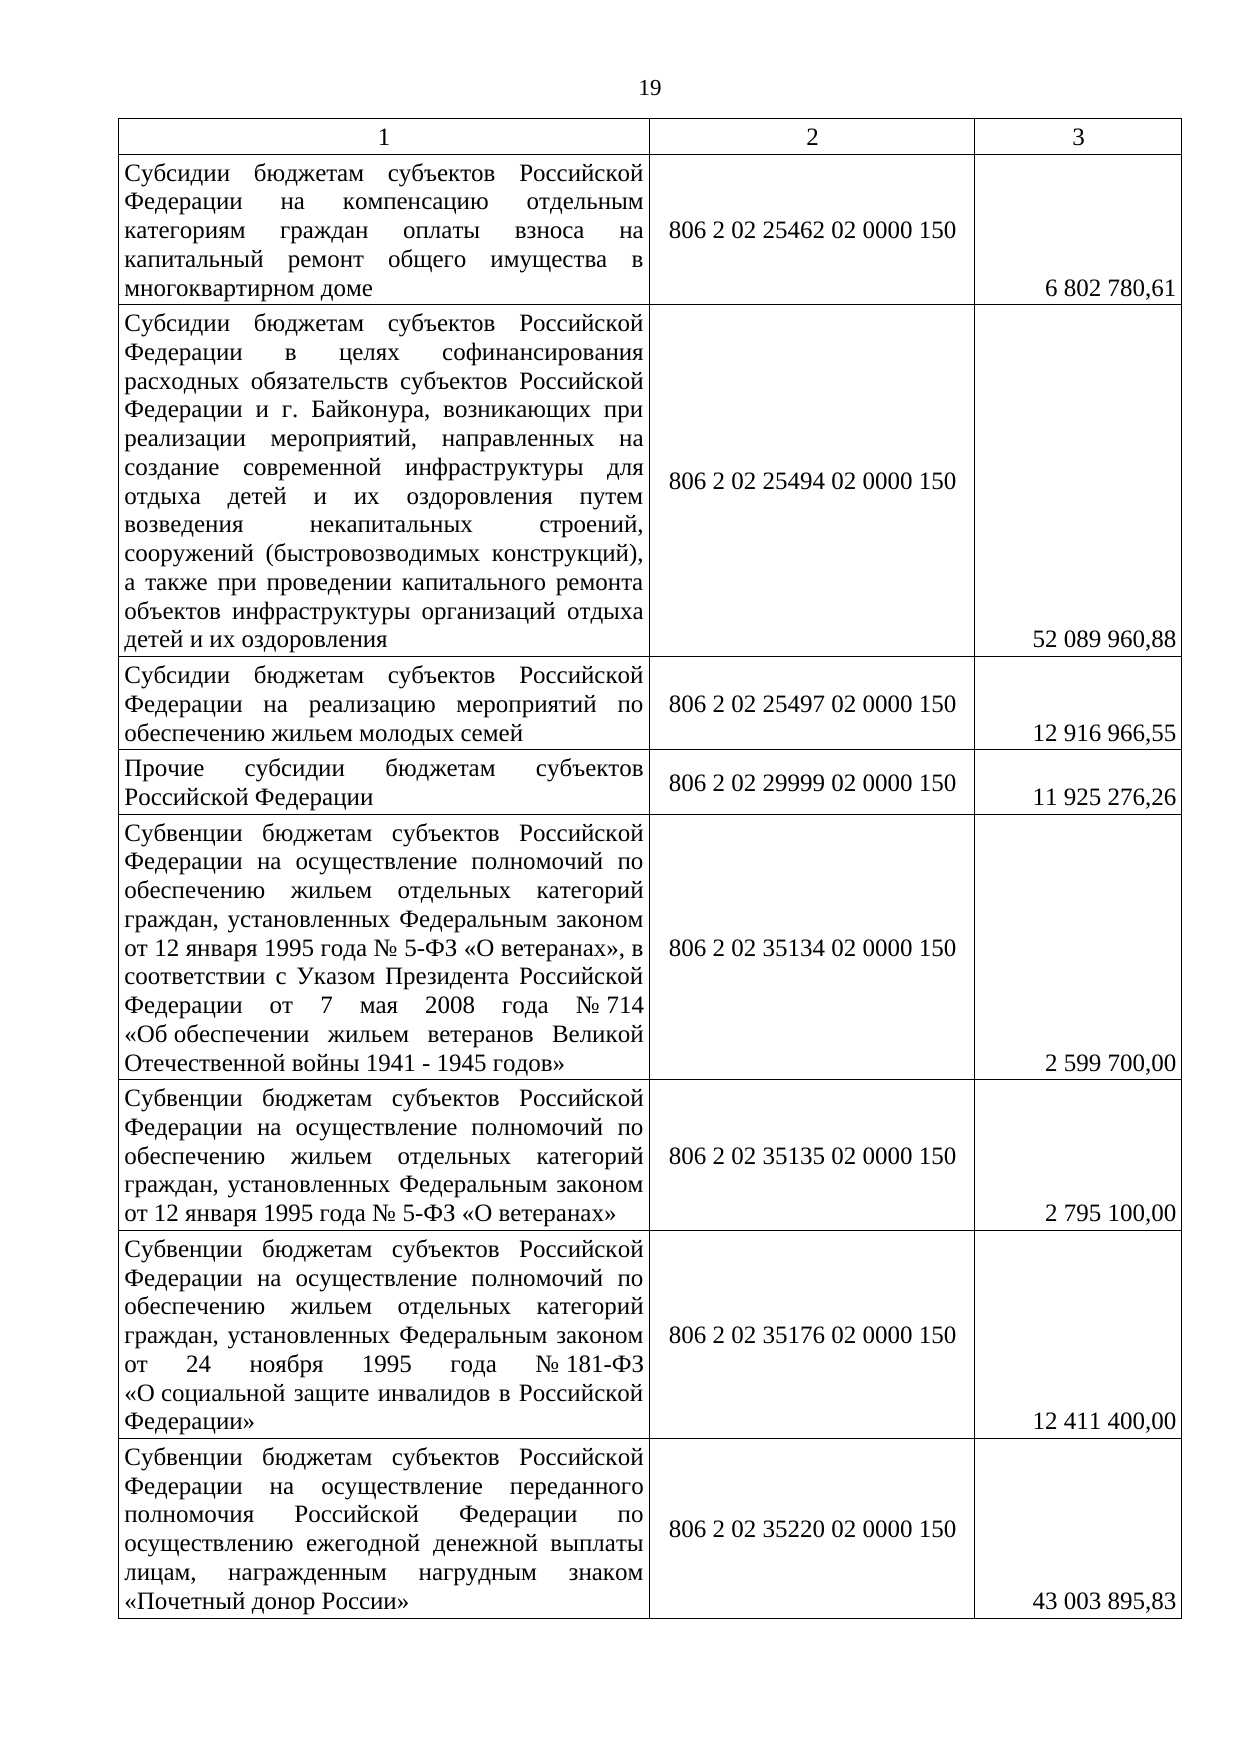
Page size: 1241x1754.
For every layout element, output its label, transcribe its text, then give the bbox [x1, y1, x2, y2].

table_cell Субсидии бюджетам субъектов Российской Федерации на компенсацию отдельным категориям граждан оплаты взноса на капитальный ремонт общего имущества в многоквартирном доме [119, 155, 649, 304]
table_header 2 [650, 119, 974, 154]
table_cell 806 2 02 35176 02 0000 150 [650, 1231, 974, 1438]
table_cell 43 003 895,83 [975, 1439, 1181, 1617]
table_cell 806 2 02 25494 02 0000 150 [650, 305, 974, 656]
table_cell 12 411 400,00 [975, 1231, 1181, 1438]
table_cell 52 089 960,88 [975, 305, 1181, 656]
table_cell 806 2 02 29999 02 0000 150 [650, 750, 974, 814]
table_cell 806 2 02 35220 02 0000 150 [650, 1439, 974, 1617]
table_cell 806 2 02 35134 02 0000 150 [650, 815, 974, 1079]
table_cell 2 795 100,00 [975, 1080, 1181, 1230]
table_cell Субвенции бюджетам субъектов Российской Федерации на осуществление полномочий по обеспечению жильем отдельных категорий граждан, установленных Федеральным законом от 12 января 1995 года № 5-ФЗ «О ветеранах» [119, 1080, 649, 1230]
table_cell 806 2 02 25497 02 0000 150 [650, 657, 974, 749]
table_cell 806 2 02 35135 02 0000 150 [650, 1080, 974, 1230]
table_cell 12 916 966,55 [975, 657, 1181, 749]
table_cell Субвенции бюджетам субъектов Российской Федерации на осуществление полномочий по обеспечению жильем отдельных категорий граждан, установленных Федеральным законом от 24 ноября 1995 года № 181-ФЗ «О социальной защите инвалидов в Российской Федерации» [119, 1231, 649, 1438]
table_header 3 [975, 119, 1181, 154]
table_cell Субсидии бюджетам субъектов Российской Федерации на реализацию мероприятий по обеспечению жильем молодых семей [119, 657, 649, 749]
table_header 1 [119, 119, 649, 154]
table_cell Прочие субсидии бюджетам субъектов Российской Федерации [119, 750, 649, 814]
table_cell 806 2 02 25462 02 0000 150 [650, 155, 974, 304]
table_cell Субвенции бюджетам субъектов Российской Федерации на осуществление полномочий по обеспечению жильем отдельных категорий граждан, установленных Федеральным законом от 12 января 1995 года № 5-ФЗ «О ветеранах», в соответствии с Указом Президента Российской Федерации от 7 мая 2008 года № 714 «Об обеспечении жильем ветеранов Великой Отечественной войны 1941 - 1945 годов» [119, 815, 649, 1079]
table_cell 2 599 700,00 [975, 815, 1181, 1079]
table_cell 11 925 276,26 [975, 750, 1181, 814]
table_cell Субвенции бюджетам субъектов Российской Федерации на осуществление переданного полномочия Российской Федерации по осуществлению ежегодной денежной выплаты лицам, награжденным нагрудным знаком «Почетный донор России» [119, 1439, 649, 1617]
table_cell 6 802 780,61 [975, 155, 1181, 304]
table_cell Субсидии бюджетам субъектов Российской Федерации в целях софинансирования расходных обязательств субъектов Российской Федерации и г. Байконура, возникающих при реализации мероприятий, направленных на создание современной инфраструктуры для отдыха детей и их оздоровления путем возведения некапитальных строений, сооружений (быстровозводимых конструкций), а также при проведении капитального ремонта объектов инфраструктуры организаций отдыха детей и их оздоровления [119, 305, 649, 656]
